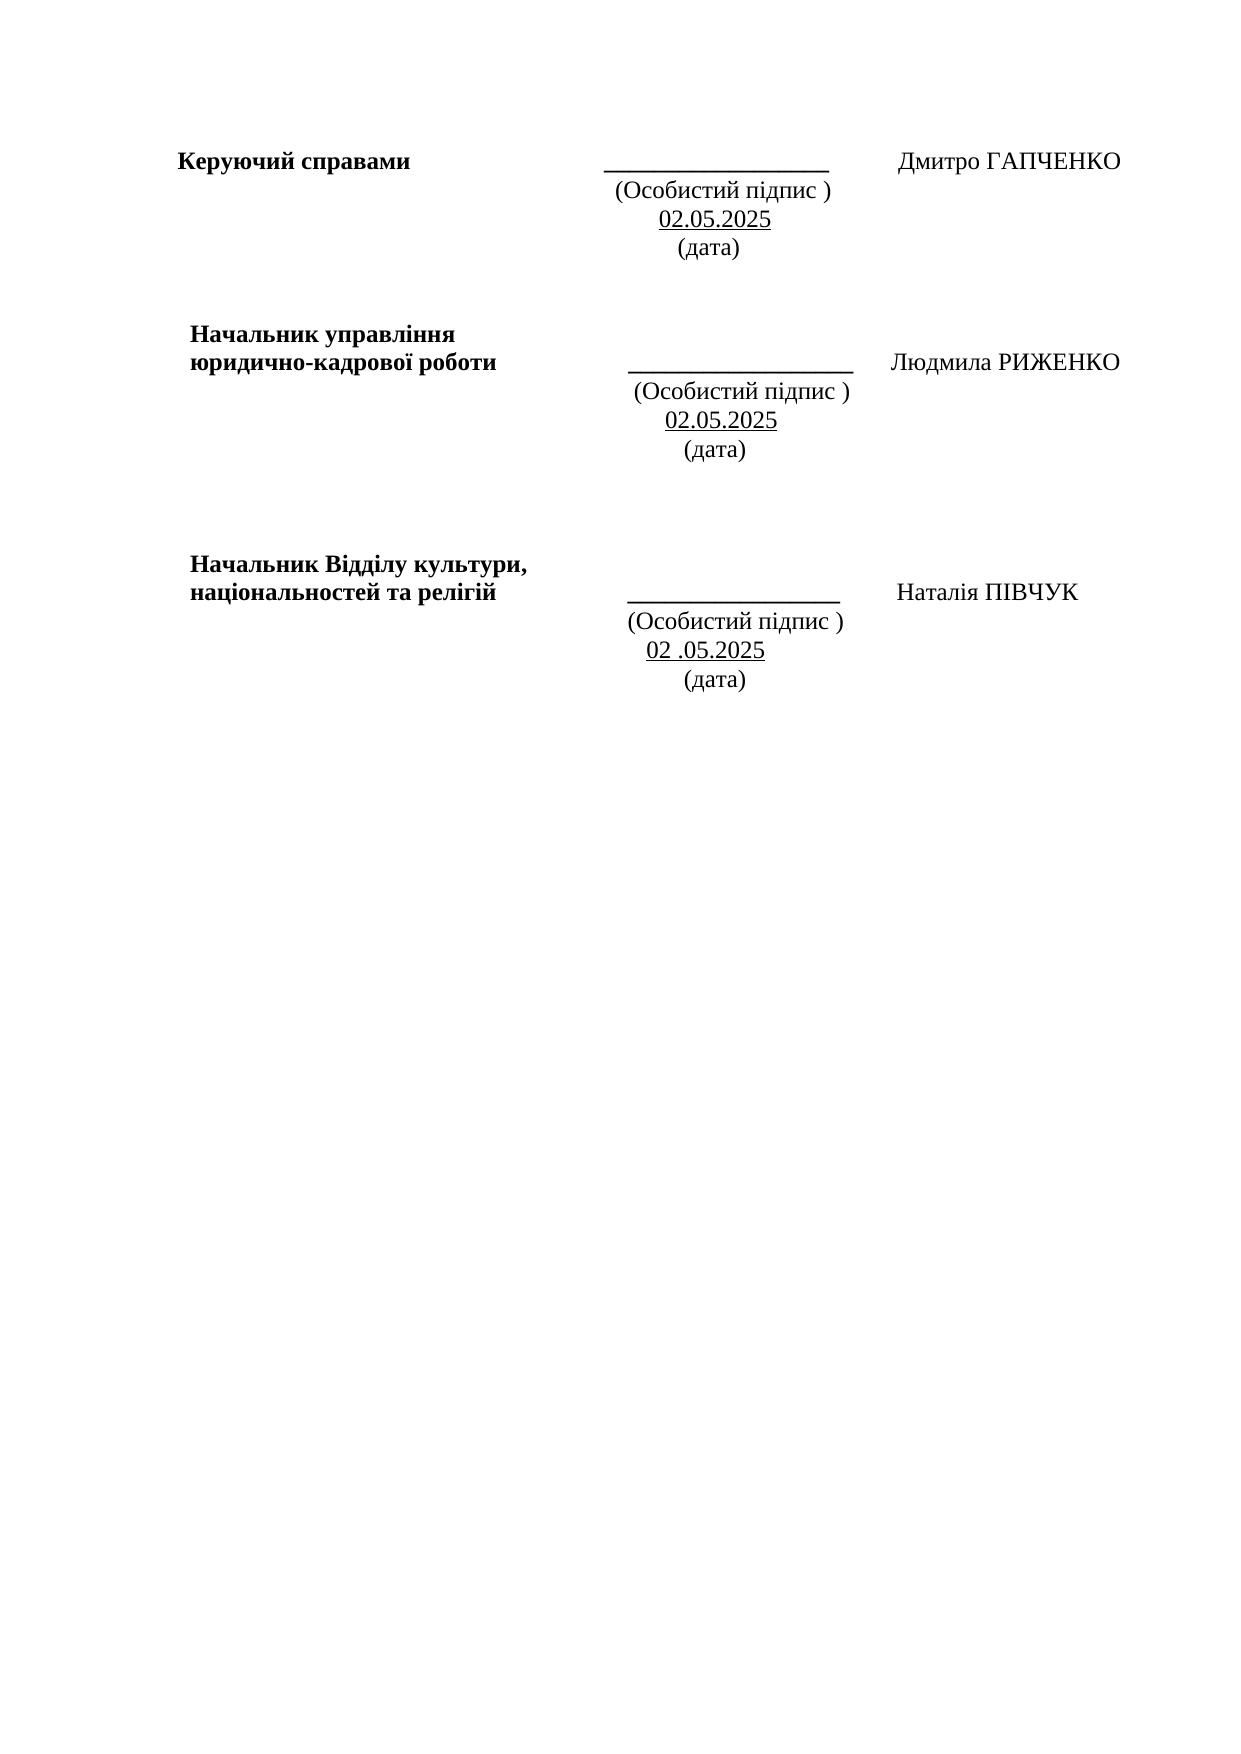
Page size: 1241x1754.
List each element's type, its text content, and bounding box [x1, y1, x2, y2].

text Начальник управління [177, 319, 1181, 347]
text 02.05.2025 [177, 204, 1181, 232]
text (дата) [177, 664, 1181, 692]
text Керуючий справами __________________ Дмитро ГАПЧЕНКО [177, 146, 1181, 175]
text Начальник Відділу культури, [177, 549, 1181, 577]
text юридично-кадрової роботи __________________ Людмила РИЖЕНКО [177, 347, 1181, 376]
text національностей та релігій _________________ Наталія ПІВЧУК [177, 577, 1181, 606]
text 02 .05.2025 [177, 635, 1181, 664]
text (Особистий підпис ) [177, 175, 1181, 204]
text 02.05.2025 [177, 405, 1181, 434]
text (Особистий підпис ) [177, 376, 1181, 405]
text (Особистий підпис ) [177, 606, 1181, 635]
text (дата) [177, 232, 1181, 261]
text (дата) [177, 434, 1181, 462]
